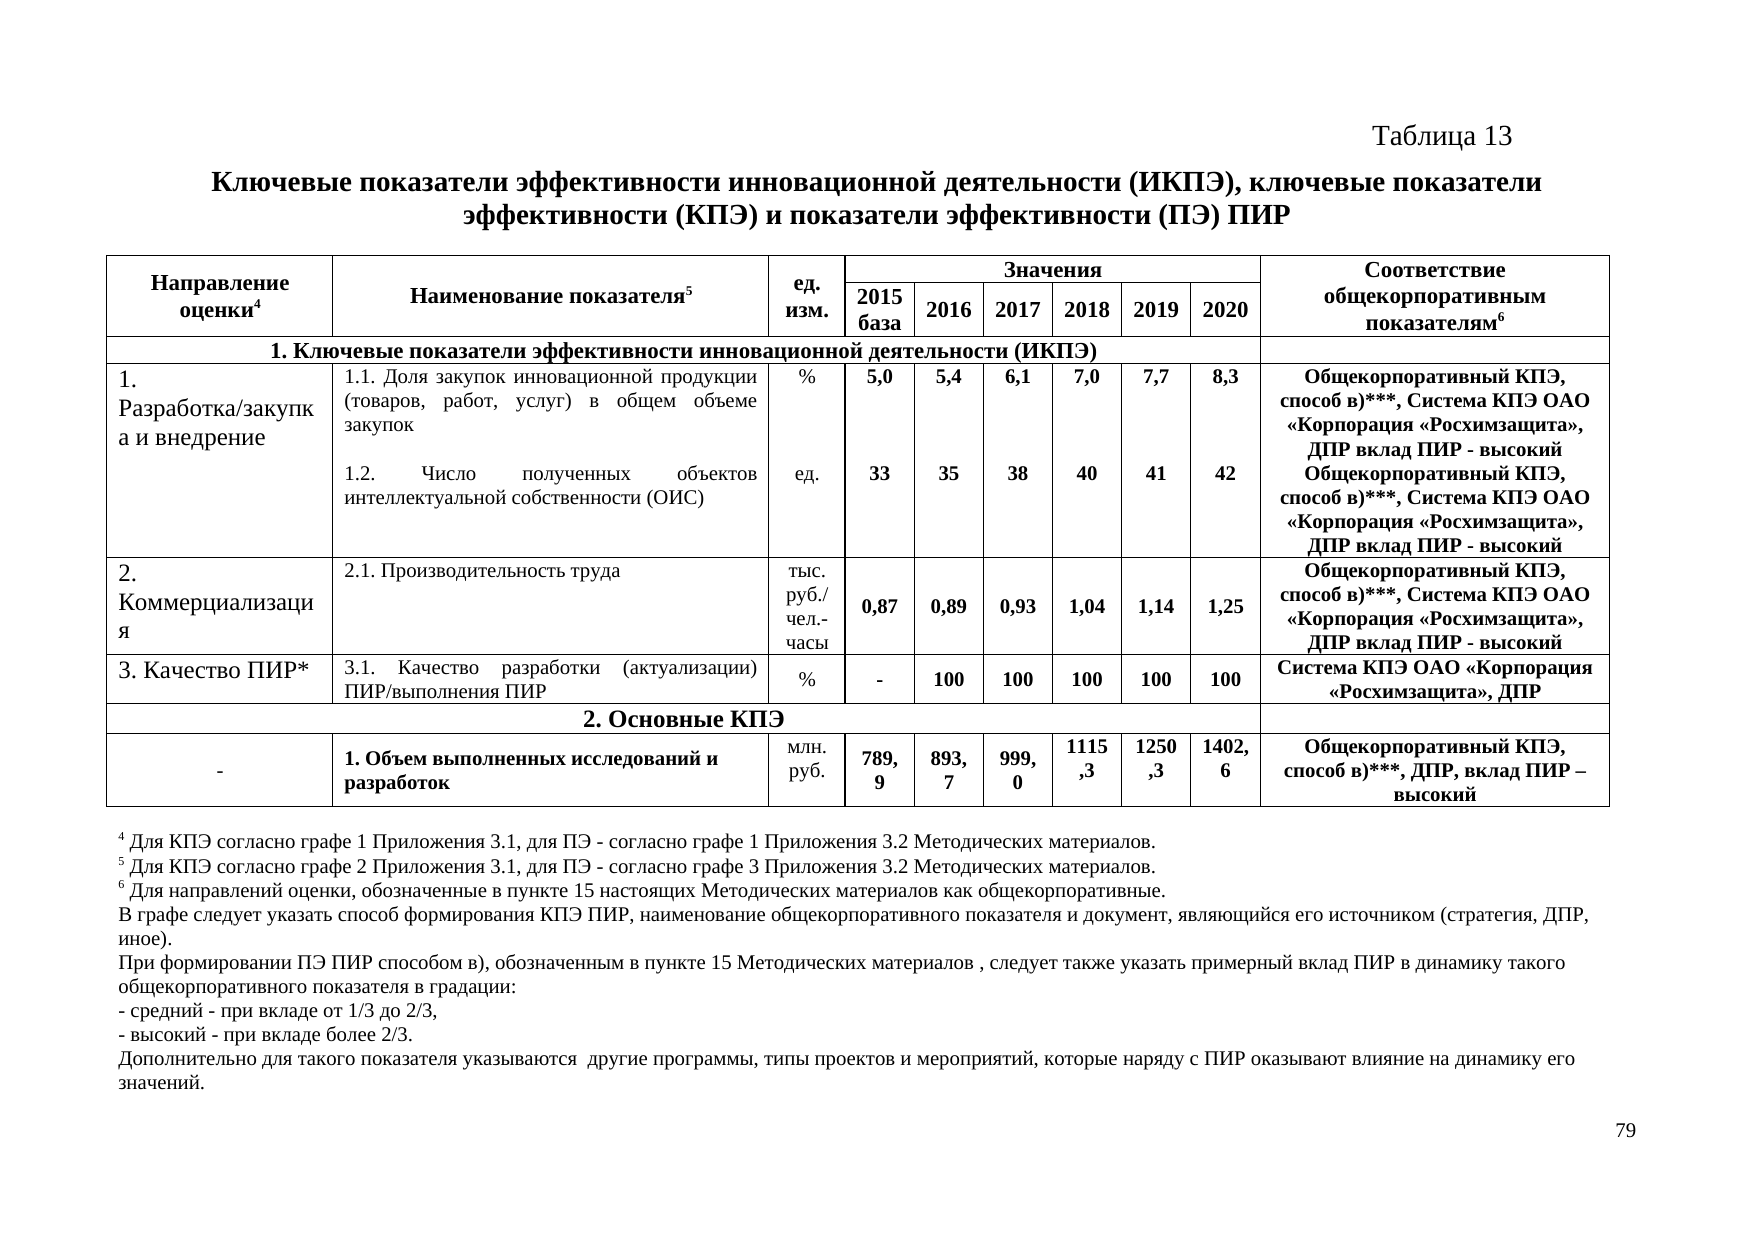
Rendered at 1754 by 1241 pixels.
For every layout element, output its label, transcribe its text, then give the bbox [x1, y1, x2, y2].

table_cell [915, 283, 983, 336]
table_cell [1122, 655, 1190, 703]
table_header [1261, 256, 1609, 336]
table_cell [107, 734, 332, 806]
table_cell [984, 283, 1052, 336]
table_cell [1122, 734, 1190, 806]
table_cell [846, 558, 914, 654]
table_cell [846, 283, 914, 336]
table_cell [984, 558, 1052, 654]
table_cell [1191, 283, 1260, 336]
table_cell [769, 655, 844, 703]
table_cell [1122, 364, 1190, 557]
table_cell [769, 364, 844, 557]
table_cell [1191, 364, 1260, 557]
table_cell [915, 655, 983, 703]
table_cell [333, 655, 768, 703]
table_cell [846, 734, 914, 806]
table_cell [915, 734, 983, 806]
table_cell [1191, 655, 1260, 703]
text эффективности (КПЭ) и показатели эффективности (ПЭ) ПИР [118, 197, 1636, 231]
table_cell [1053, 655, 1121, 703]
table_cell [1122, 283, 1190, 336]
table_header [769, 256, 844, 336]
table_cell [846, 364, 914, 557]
text Таблица 13 [118, 118, 1636, 152]
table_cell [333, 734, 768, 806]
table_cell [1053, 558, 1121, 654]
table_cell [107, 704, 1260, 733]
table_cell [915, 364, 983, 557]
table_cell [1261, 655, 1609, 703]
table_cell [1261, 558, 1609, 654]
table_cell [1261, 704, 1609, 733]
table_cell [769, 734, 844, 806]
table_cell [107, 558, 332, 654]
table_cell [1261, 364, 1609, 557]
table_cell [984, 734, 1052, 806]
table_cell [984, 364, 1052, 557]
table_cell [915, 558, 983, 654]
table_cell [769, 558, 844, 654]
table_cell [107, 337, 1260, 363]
text Ключевые показатели эффективности инновационной деятельности (ИКПЭ), ключевые показатели [118, 164, 1636, 197]
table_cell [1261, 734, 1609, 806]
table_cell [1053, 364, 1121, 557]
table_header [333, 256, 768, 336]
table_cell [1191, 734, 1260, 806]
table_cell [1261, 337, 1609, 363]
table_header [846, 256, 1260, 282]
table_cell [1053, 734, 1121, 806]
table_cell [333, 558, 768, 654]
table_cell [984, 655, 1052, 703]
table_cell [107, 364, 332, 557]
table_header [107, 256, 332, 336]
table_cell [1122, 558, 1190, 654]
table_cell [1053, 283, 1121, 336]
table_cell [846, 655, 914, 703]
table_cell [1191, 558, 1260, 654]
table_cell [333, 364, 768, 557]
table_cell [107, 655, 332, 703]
